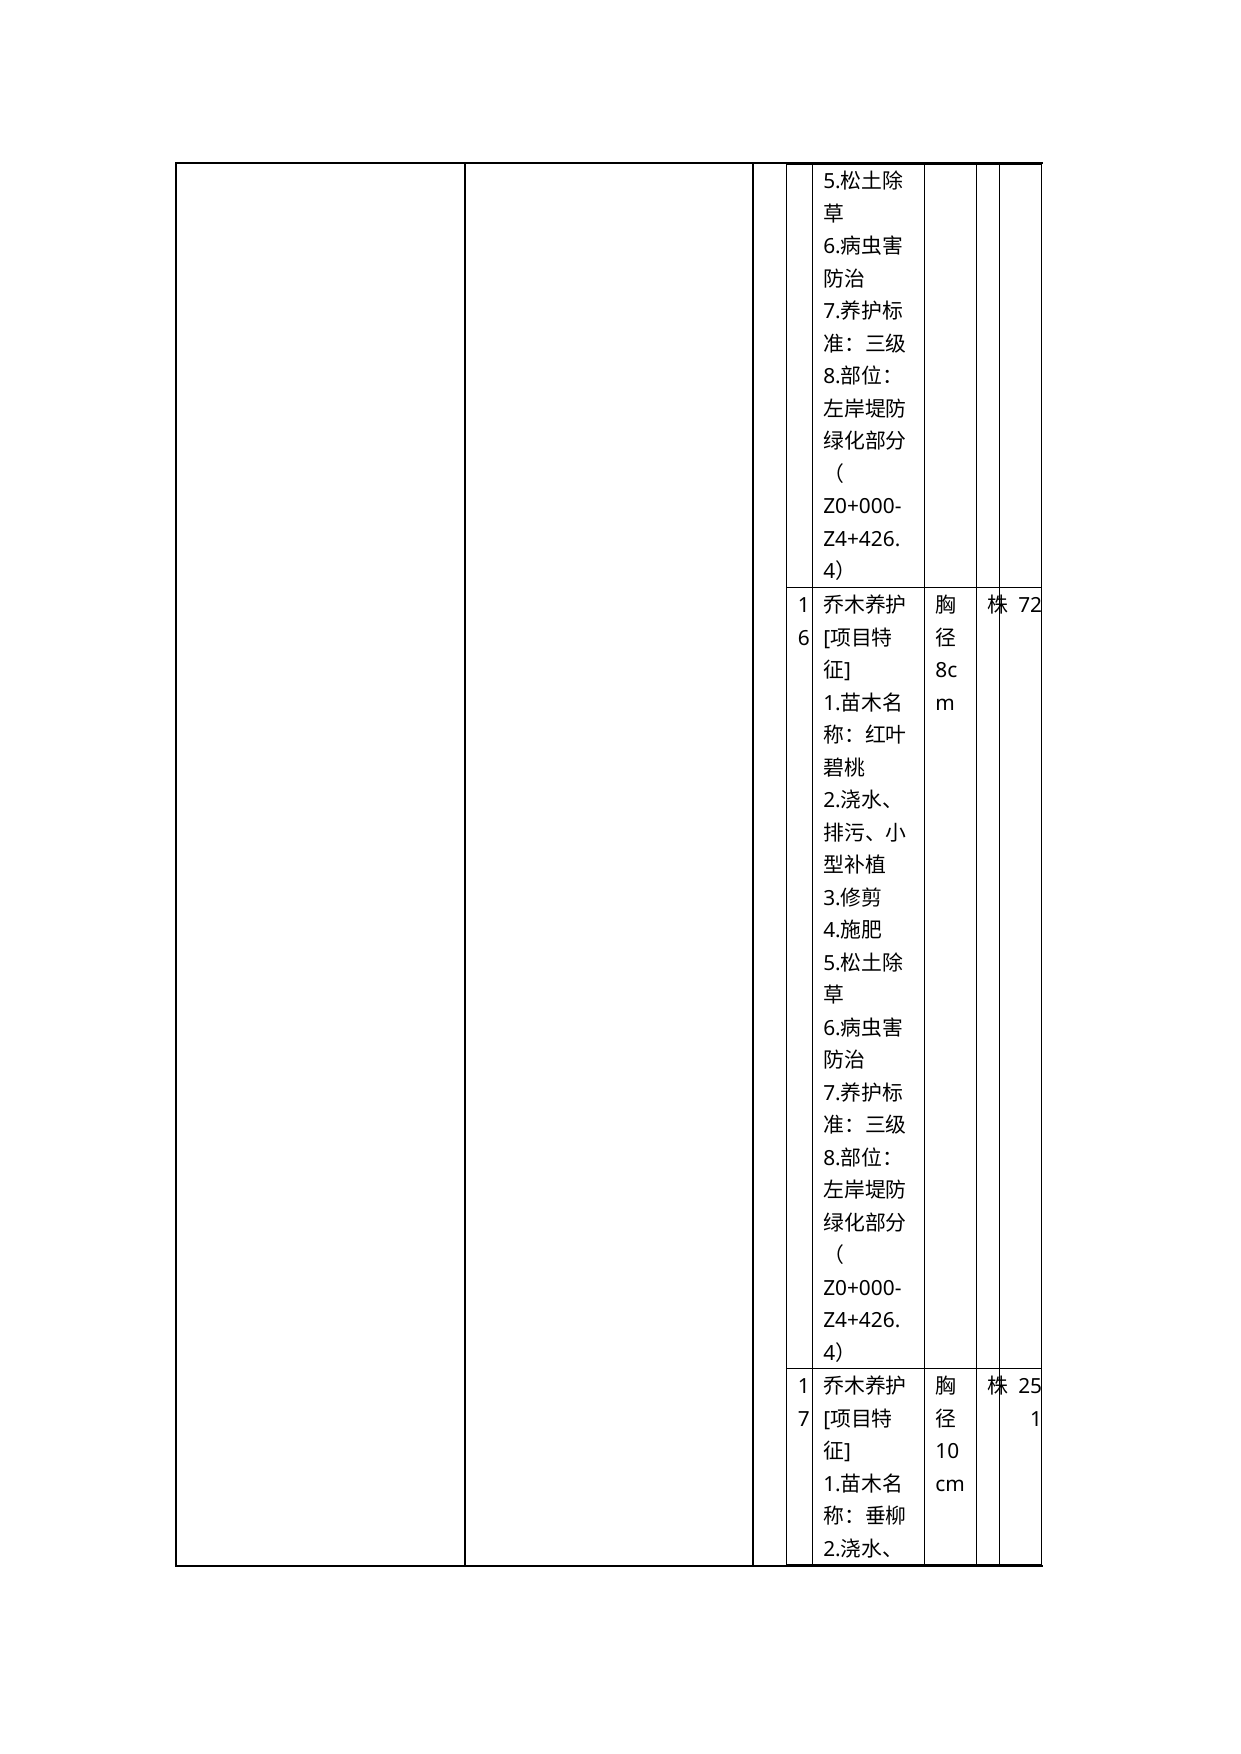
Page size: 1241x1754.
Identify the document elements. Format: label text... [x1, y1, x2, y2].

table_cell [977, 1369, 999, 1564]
table_cell [466, 164, 752, 1565]
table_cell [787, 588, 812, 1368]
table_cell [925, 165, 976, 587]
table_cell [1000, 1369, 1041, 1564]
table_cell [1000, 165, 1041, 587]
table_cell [813, 165, 924, 587]
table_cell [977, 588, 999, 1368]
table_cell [813, 588, 924, 1368]
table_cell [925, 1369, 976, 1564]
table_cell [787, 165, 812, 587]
table_cell 1 [177, 164, 464, 1565]
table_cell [754, 164, 786, 1565]
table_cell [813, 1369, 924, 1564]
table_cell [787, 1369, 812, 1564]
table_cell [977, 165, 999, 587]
